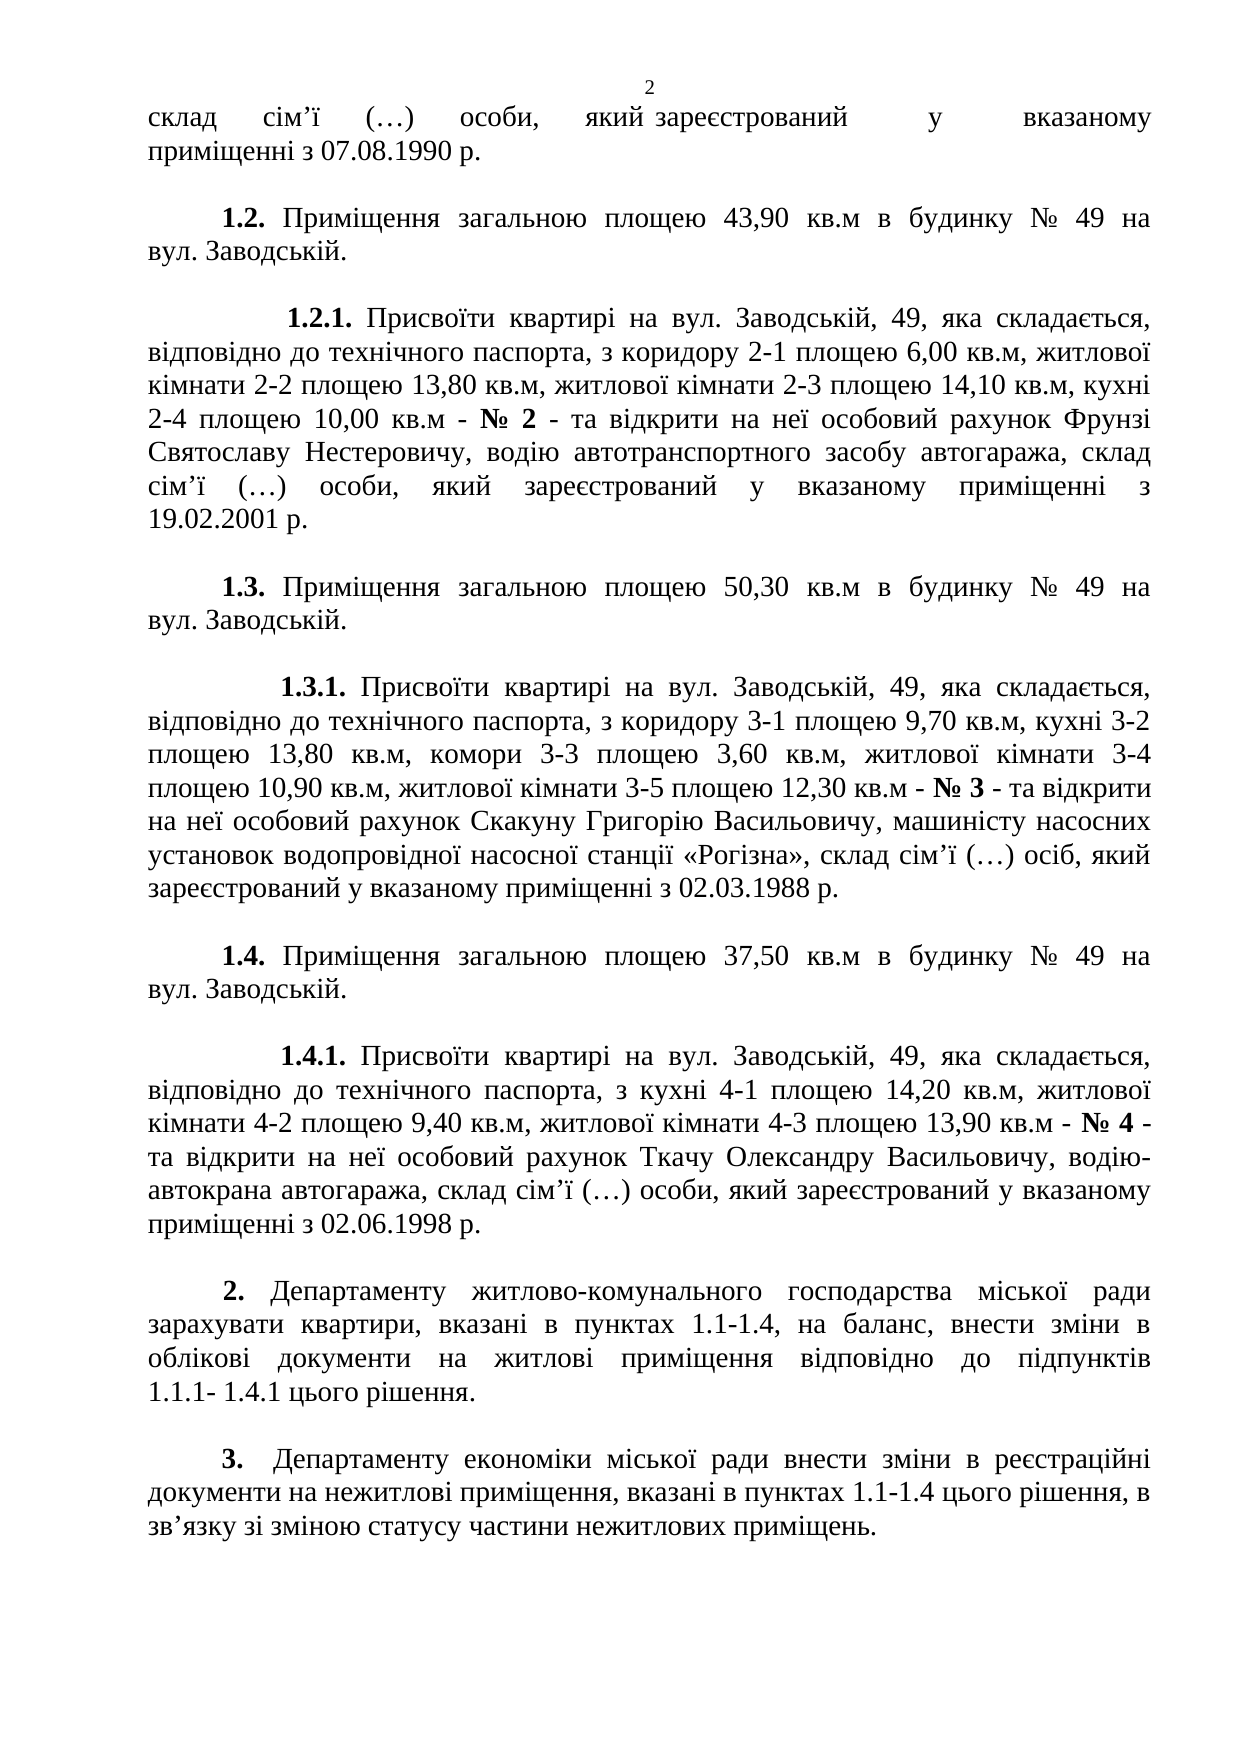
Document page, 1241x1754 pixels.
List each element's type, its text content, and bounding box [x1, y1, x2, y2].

text 2. Департаменту житлово-комунального господарства міської ради зарахувати квартири, вказані в пунктах 1.1-1.4, на баланс, внести зміни в облікові документи на житлові приміщення відповідно до підпунктів 1.1.1- 1.4.1 цього рішення. [148, 1273, 1152, 1407]
text 1.4.1. Присвоїти квартирі на вул. Заводській, 49, яка складається, відповідно до технічного паспорта, з кухні 4-1 площею 14,20 кв.м, житлової кімнати 4-2 площею 9,40 кв.м, житлової кімнати 4-3 площею 13,90 кв.м - № 4 - та відкрити на неї особовий рахунок Ткачу Олександру Васильовичу, водію-автокрана автогаража, склад сім’ї (…) особи, який зареєстрований у вказаному приміщенні з 02.06.1998 р. [148, 1038, 1152, 1239]
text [148, 99, 1152, 166]
text 1.4. Приміщення загальною площею 37,50 кв.м в будинку № 49 на вул. Заводській. [148, 938, 1152, 1005]
text 1.2.1. Присвоїти квартирі на вул. Заводській, 49, яка складається, відповідно до технічного паспорта, з коридору 2-1 площею 6,00 кв.м, житлової кімнати 2-2 площею 13,80 кв.м, житлової кімнати 2-3 площею 14,10 кв.м, кухні 2-4 площею 10,00 кв.м - № 2 - та відкрити на неї особовий рахунок Фрунзі Святославу Нестеровичу, водію автотранспортного засобу автогаража, склад сім’ї (…) особи, який зареєстрований у вказаному приміщенні з 19.02.2001 р. [148, 300, 1152, 535]
text 1.2. Приміщення загальною площею 43,90 кв.м в будинку № 49 на вул. Заводській. [148, 200, 1152, 267]
text 1.3. Приміщення загальною площею 50,30 кв.м в будинку № 49 на вул. Заводській. [148, 569, 1152, 636]
text 1.3.1. Присвоїти квартирі на вул. Заводській, 49, яка складається, відповідно до технічного паспорта, з коридору 3-1 площею 9,70 кв.м, кухні 3-2 площею 13,80 кв.м, комори 3-3 площею 3,60 кв.м, житлової кімнати 3-4 площею 10,90 кв.м, житлової кімнати 3-5 площею 12,30 кв.м - № 3 - та відкрити на неї особовий рахунок Скакуну Григорію Васильовичу, машиністу насосних установок водопровідної насосної станції «Рогізна», склад сім’ї (…) осіб, який зареєстрований у вказаному приміщенні з 02.03.1988 р. [148, 669, 1152, 904]
text 3. Департаменту економіки міської ради внести зміни в реєстраційні документи на нежитлові приміщення, вказані в пунктах 1.1-1.4 цього рішення, в зв’язку зі зміною статусу частини нежитлових приміщень. [148, 1441, 1152, 1541]
